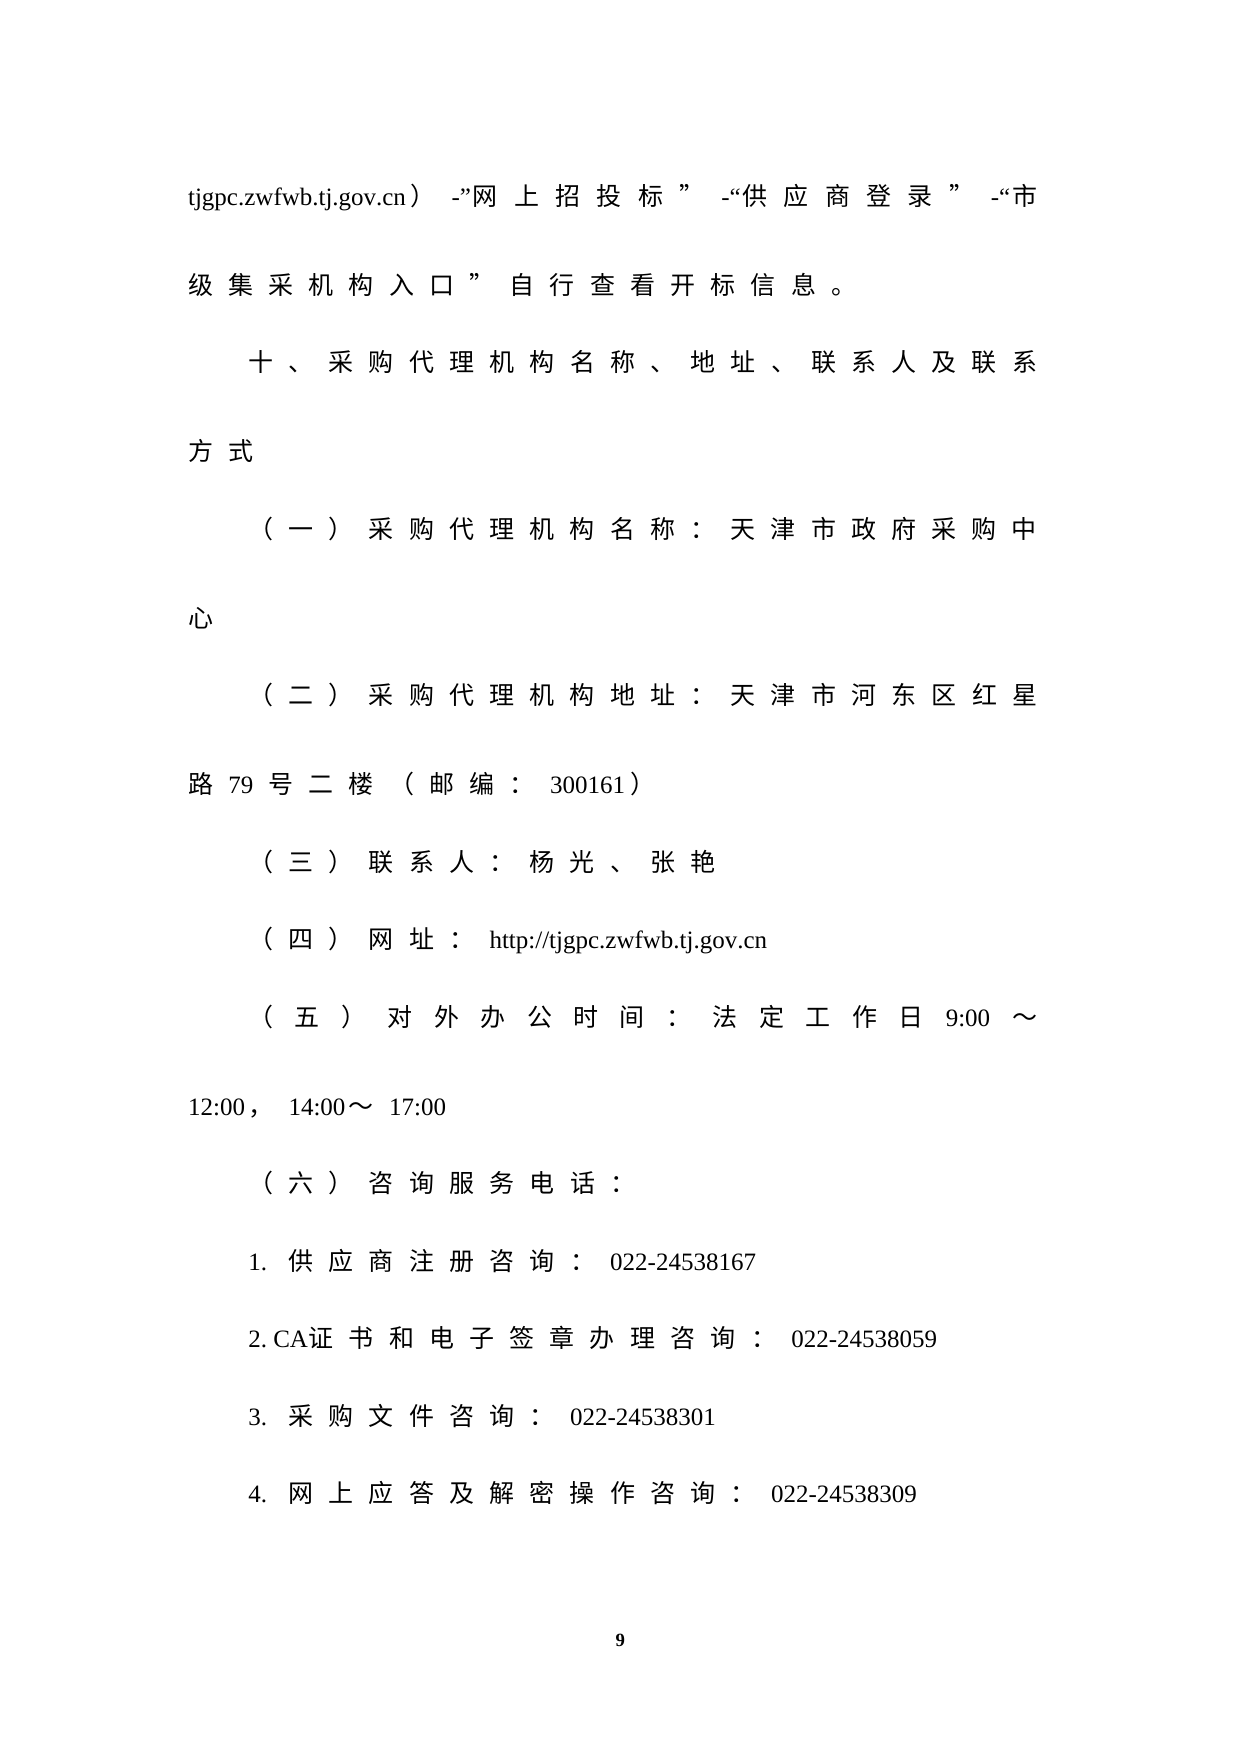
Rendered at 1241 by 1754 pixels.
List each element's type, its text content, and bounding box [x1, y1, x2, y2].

text （二）采购代理机构地址：天津市河东区红星路79号二楼（邮编：300161） [188, 664, 1052, 813]
text （三）联系人：杨光、张艳 [188, 831, 1052, 890]
text 4. 网上应答及解密操作咨询：022-24538309 [188, 1462, 1052, 1522]
text （六）咨询服务电话： [188, 1152, 1052, 1212]
text （四）网址：http://tjgpc.zwfwb.tj.gov.cn [188, 908, 1052, 968]
text （五）对外办公时间：法定工作日9:00～12:00，14:00～17:00 [188, 986, 1052, 1134]
text （一）采购代理机构名称：天津市政府采购中心 [188, 498, 1052, 646]
text 3. 采购文件咨询：022-24538301 [188, 1385, 1052, 1444]
text 十、采购代理机构名称、地址、联系人及联系方式 [188, 331, 1052, 479]
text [188, 164, 1052, 313]
text 1. 供应商注册咨询：022-24538167 [188, 1230, 1052, 1289]
text 2. CA证书和电子签章办理咨询：022-24538059 [188, 1307, 1052, 1367]
